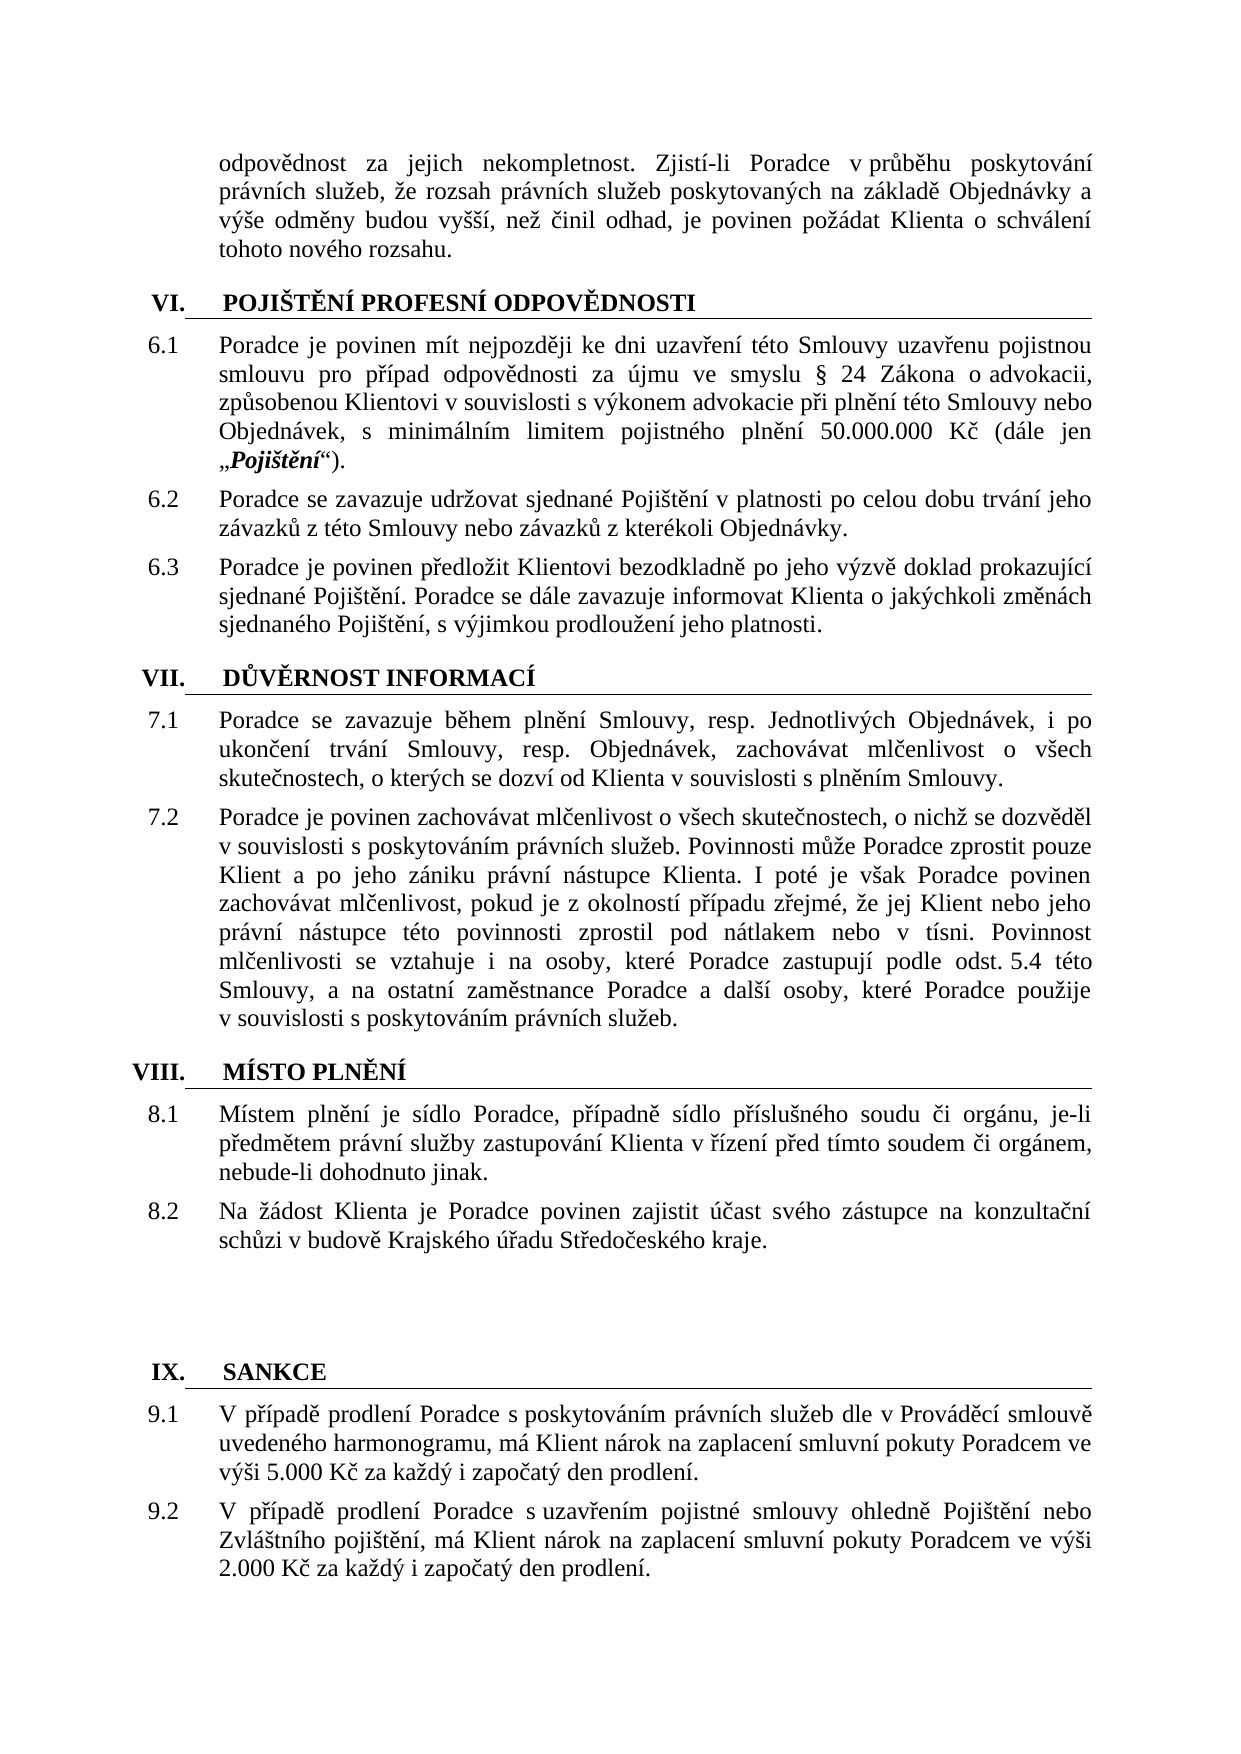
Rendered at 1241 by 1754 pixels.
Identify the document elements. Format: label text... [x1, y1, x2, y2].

list DŮVĚRNOST INFORMACÍ [185, 663, 1092, 694]
text V případě prodlení Poradce s uzavřením pojistné smlouvy ohledně Pojištění nebo Zvláštního pojištění, má Klient nárok na zaplacení smluvní pokuty Poradcem ve výši 2.000 Kč za každý i započatý den prodlení. [148, 1496, 1092, 1582]
text Na žádost Klienta je Poradce povinen zajistit účast svého zástupce na konzultační schůzi v budově Krajského úřadu Středočeského kraje. [148, 1196, 1092, 1254]
text V případě prodlení Poradce s poskytováním právních služeb dle v Prováděcí smlouvě uvedeného harmonogramu, má Klient nárok na zaplacení smluvní pokuty Poradcem ve výši 5.000 Kč za každý i započatý den prodlení. [148, 1399, 1092, 1486]
text Poradce je povinen předložit Klientovi bezodkladně po jeho výzvě doklad prokazující sjednané Pojištění. Poradce se dále zavazuje informovat Klienta o jakýchkoli změnách sjednaného Pojištění, s výjimkou prodloužení jeho platnosti. [148, 552, 1092, 638]
text Poradce je povinen mít nejpozději ke dni uzavření této Smlouvy uzavřenu pojistnou smlouvu pro případ odpovědnosti za újmu ve smyslu § 24 Zákona o advokacii, způsobenou Klientovi v souvislosti s výkonem advokacie při plnění této Smlouvy nebo Objednávek, s minimálním limitem pojistného plnění 50.000.000 Kč (dále jen „Pojištění“). [148, 330, 1092, 474]
text Poradce se zavazuje udržovat sjednané Pojištění v platnosti po celou dobu trvání jeho závazků z této Smlouvy nebo závazků z kterékoli Objednávky. [148, 484, 1092, 542]
text Poradce je povinen zachovávat mlčenlivost o všech skutečnostech, o nichž se dozvěděl v souvislosti s poskytováním právních služeb. Povinnosti může Poradce zprostit pouze Klient a po jeho zániku právní nástupce Klienta. I poté je však Poradce povinen zachovávat mlčenlivost, pokud je z okolností případu zřejmé, že jej Klient nebo jeho právní nástupce této povinnosti zprostil pod nátlakem nebo v tísni. Povinnost mlčenlivosti se vztahuje i na osoby, které Poradce zastupují podle odst. 5.4 této Smlouvy, a na ostatní zaměstnance Poradce a další osoby, které Poradce použije v souvislosti s poskytováním právních služeb. [148, 802, 1092, 1032]
list Místo plnění [185, 1057, 1092, 1088]
list Pojištění profesní odpovědnosti [185, 288, 1092, 318]
text Poradce se zavazuje během plnění Smlouvy, resp. Jednotlivých Objednávek, i po ukončení trvání Smlouvy, resp. Objednávek, zachovávat mlčenlivost o všech skutečnostech, o kterých se dozví od Klienta v souvislosti s plněním Smlouvy. [148, 706, 1092, 792]
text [148, 148, 1092, 263]
list SANKCE [185, 1357, 1092, 1388]
text Místem plnění je sídlo Poradce, případně sídlo příslušného soudu či orgánu, je-li předmětem právní služby zastupování Klienta v řízení před tímto soudem či orgánem, nebude-li dohodnuto jinak. [148, 1099, 1092, 1186]
